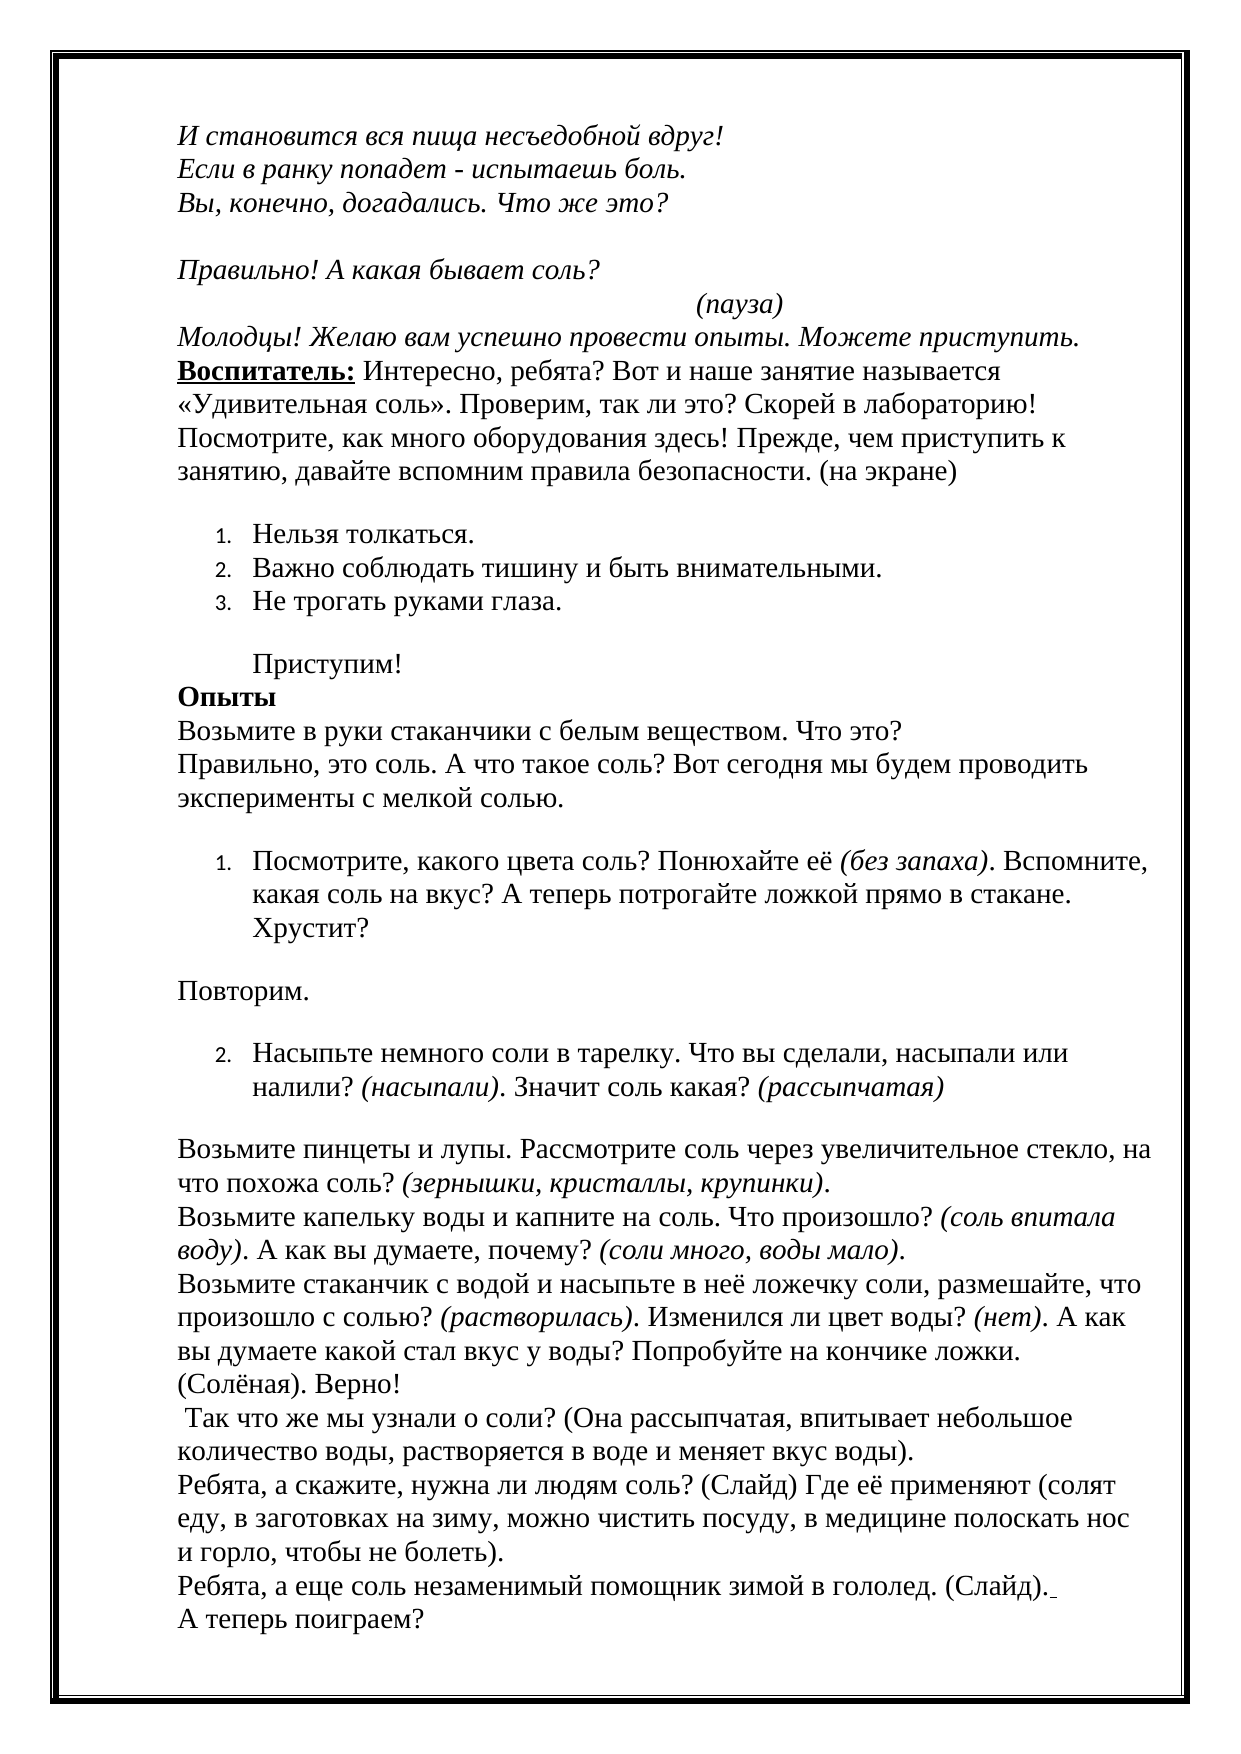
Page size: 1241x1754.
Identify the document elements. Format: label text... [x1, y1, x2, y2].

text Ребята, а скажите, нужна ли людям соль? (Слайд) Где её применяют (солят еду, в заготовках на зиму, можно чистить посуду, в медицине полоскать нос и горло, чтобы не болеть). [177, 1467, 1152, 1568]
text Опыты [177, 679, 1152, 713]
text Возьмите стаканчик с водой и насыпьте в неё ложечку соли, размешайте, что произошло с солью? (растворилась). Изменился ли цвет воды? (нет). А как вы думаете какой стал вкус у воды? Попробуйте на кончике ложки. (Солёная). Верно! [177, 1266, 1152, 1400]
text Вы, конечно, догадались. Что же это? [177, 185, 1152, 219]
list Посмотрите, какого цвета соль? Понюхайте её (без запаха). Вспомните, какая соль на вкус? А теперь потрогайте ложкой прямо в стакане. Хрустит? [214, 843, 1152, 943]
text (пауза) [177, 286, 1152, 319]
text Возьмите капельку воды и капните на соль. Что произошло? (соль впитала воду). А как вы думаете, почему? (соли много, воды мало). [177, 1199, 1152, 1266]
text Посмотрите, как много оборудования здесь! Прежде, чем приступить к занятию, давайте вспомним правила безопасности. (на экране) [177, 420, 1152, 487]
text Воспитатель: Интересно, ребята? Вот и наше занятие называется «Удивительная соль». Проверим, так ли это? Скорей в лабораторию! [177, 353, 1152, 420]
text Приступим! [252, 646, 1152, 679]
text И становится вся пища несъедобной вдруг! [177, 118, 1152, 152]
text Возьмите в руки стаканчики с белым веществом. Что это? [177, 713, 1152, 747]
list Важно соблюдать тишину и быть внимательными. [214, 550, 1152, 583]
text Молодцы! Желаю вам успешно провести опыты. Можете приступить. [177, 319, 1152, 353]
text Возьмите пинцеты и лупы. Рассмотрите соль через увеличительное стекло, на что похожа соль? (зернышки, кристаллы, крупинки). [177, 1132, 1152, 1199]
text Если в ранку попадет - испытаешь боль. [177, 152, 1152, 185]
text Ребята, а еще соль незаменимый помощник зимой в гололед. (Слайд). [177, 1568, 1152, 1601]
list Нельзя толкаться. [214, 516, 1152, 550]
list Насыпьте немного соли в тарелку. Что вы сделали, насыпали или налили? (насыпали). Значит соль какая? (рассыпчатая) [214, 1035, 1152, 1102]
text Правильно! А какая бывает соль? [177, 252, 1152, 286]
text Повторим. [177, 973, 1152, 1006]
text А теперь поиграем? [177, 1601, 1152, 1635]
list Не трогать руками глаза. [214, 583, 1152, 617]
text Правильно, это соль. А что такое соль? Вот сегодня мы будем проводить эксперименты с мелкой солью. [177, 747, 1152, 814]
text Так что же мы узнали о соли? (Она рассыпчатая, впитывает небольшое количество воды, растворяется в воде и меняет вкус воды). [177, 1400, 1152, 1467]
